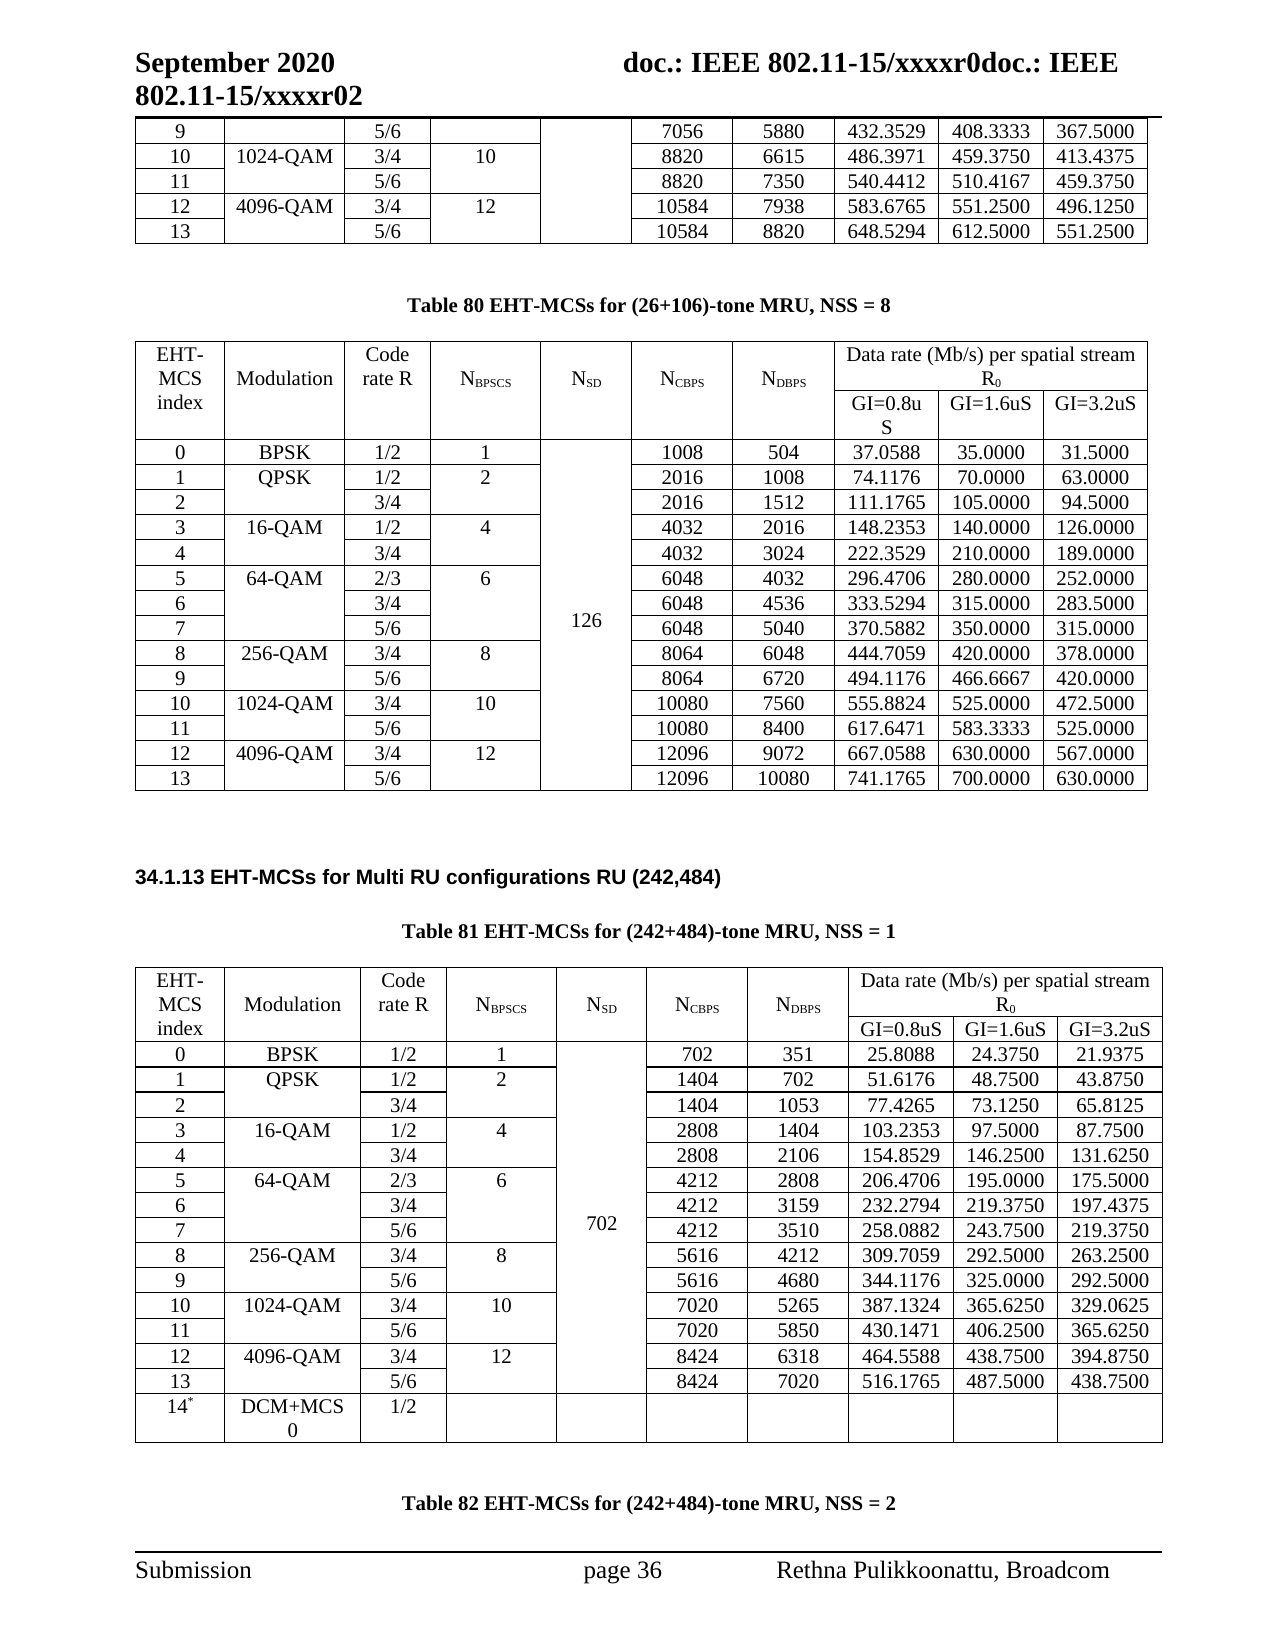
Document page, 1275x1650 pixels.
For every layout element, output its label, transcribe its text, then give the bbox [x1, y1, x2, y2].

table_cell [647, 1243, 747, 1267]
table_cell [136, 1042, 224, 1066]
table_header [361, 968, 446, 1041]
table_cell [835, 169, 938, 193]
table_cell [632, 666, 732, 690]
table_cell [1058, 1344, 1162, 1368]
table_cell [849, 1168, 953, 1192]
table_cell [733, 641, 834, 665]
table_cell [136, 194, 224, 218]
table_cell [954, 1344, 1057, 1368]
text Table 81 EHT-MCSs for (242+484)-tone MRU, NSS = 1 [135, 919, 1162, 943]
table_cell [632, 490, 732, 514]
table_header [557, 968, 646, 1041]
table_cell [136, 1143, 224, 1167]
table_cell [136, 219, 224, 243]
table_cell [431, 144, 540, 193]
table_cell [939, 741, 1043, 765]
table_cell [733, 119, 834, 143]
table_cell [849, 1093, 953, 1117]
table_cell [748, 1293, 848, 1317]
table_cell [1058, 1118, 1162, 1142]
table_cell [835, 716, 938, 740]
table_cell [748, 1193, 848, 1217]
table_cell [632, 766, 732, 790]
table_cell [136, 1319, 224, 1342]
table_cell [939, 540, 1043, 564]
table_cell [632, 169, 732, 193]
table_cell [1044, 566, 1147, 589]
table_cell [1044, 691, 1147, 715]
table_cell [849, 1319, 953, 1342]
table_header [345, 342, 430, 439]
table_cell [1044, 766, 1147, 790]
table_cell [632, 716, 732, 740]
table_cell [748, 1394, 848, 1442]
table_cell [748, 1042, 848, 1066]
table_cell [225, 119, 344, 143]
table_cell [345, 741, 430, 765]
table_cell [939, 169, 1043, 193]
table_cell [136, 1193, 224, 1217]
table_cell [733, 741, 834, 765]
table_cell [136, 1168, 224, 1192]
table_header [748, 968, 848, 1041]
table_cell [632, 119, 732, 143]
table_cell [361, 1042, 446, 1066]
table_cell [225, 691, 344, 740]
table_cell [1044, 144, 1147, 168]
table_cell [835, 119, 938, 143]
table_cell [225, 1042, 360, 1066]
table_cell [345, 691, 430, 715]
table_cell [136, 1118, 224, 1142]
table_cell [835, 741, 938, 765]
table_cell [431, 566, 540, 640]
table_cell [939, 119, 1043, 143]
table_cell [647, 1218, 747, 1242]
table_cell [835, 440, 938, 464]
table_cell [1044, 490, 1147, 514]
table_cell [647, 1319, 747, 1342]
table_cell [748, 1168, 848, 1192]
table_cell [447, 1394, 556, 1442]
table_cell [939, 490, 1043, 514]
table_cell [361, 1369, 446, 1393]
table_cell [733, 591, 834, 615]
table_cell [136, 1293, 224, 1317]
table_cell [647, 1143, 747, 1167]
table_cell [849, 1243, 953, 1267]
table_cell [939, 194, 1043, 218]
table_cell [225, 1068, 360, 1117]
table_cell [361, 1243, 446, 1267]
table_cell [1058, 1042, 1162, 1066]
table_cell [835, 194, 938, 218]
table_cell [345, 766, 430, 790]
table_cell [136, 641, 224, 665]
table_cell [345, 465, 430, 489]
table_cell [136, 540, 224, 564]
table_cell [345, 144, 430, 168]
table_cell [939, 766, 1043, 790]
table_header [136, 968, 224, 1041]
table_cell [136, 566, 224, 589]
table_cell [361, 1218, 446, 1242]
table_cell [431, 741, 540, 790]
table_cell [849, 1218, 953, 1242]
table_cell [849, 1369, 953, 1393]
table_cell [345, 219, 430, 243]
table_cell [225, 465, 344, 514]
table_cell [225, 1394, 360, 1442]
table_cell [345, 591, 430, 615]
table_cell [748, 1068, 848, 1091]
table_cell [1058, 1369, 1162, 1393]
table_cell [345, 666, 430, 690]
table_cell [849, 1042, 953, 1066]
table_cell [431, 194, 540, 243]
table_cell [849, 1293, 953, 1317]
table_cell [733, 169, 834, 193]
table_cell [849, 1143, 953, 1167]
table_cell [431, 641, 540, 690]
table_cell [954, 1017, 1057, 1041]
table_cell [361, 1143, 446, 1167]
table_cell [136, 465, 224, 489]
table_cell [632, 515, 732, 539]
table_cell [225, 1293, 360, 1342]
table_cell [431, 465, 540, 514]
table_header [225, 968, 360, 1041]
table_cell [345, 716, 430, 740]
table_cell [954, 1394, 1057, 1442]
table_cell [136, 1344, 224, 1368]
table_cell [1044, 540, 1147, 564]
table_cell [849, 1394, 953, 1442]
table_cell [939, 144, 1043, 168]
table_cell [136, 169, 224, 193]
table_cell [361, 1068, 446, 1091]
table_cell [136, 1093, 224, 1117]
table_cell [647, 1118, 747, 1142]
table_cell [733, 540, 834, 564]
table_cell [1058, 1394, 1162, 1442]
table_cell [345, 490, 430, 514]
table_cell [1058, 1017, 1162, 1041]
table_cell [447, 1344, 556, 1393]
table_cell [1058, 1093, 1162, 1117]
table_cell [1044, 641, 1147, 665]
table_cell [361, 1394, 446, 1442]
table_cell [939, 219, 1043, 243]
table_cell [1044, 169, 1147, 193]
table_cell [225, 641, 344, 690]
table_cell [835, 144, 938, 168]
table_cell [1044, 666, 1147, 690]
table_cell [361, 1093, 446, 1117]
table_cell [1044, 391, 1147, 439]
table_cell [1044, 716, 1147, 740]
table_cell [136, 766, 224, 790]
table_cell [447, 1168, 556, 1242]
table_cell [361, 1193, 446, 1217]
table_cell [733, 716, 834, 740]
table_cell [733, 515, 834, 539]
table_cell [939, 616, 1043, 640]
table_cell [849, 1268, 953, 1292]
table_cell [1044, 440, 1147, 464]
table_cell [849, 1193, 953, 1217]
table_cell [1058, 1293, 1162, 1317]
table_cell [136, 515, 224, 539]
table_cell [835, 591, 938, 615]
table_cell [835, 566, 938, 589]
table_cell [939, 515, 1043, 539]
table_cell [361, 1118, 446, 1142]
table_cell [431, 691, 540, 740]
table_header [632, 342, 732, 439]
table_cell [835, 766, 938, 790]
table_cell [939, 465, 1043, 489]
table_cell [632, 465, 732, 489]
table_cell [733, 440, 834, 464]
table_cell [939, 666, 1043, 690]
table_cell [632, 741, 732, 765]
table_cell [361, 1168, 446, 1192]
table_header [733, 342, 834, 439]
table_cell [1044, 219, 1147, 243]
subtitle EHT-MCSs for Multi RU configurations RU (242,484) [135, 864, 1162, 888]
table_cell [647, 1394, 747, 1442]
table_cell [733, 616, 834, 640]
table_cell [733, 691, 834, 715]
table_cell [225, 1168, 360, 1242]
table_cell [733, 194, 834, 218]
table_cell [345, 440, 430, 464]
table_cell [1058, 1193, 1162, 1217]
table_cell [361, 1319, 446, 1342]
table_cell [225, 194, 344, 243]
text Table 80 EHT-MCSs for (26+106)-tone MRU, NSS = 8 [135, 292, 1162, 317]
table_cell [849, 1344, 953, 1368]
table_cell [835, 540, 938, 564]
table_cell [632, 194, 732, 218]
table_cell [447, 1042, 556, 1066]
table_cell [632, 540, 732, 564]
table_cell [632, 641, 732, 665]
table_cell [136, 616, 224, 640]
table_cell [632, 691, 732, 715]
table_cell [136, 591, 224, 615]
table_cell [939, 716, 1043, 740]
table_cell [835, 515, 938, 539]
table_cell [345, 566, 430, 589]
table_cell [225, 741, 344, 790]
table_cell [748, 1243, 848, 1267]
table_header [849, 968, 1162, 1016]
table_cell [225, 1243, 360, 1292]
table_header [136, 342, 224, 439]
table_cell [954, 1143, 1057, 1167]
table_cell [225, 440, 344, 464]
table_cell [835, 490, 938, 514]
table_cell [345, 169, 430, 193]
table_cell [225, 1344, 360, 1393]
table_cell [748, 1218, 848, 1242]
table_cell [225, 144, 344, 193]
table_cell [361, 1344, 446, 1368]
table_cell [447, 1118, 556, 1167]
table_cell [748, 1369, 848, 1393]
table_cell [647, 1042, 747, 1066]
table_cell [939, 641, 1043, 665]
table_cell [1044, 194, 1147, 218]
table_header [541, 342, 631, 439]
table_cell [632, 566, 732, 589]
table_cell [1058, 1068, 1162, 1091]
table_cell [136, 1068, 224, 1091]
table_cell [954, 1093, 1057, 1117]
text Table 82 EHT-MCSs for (242+484)-tone MRU, NSS = 2 [135, 1491, 1162, 1515]
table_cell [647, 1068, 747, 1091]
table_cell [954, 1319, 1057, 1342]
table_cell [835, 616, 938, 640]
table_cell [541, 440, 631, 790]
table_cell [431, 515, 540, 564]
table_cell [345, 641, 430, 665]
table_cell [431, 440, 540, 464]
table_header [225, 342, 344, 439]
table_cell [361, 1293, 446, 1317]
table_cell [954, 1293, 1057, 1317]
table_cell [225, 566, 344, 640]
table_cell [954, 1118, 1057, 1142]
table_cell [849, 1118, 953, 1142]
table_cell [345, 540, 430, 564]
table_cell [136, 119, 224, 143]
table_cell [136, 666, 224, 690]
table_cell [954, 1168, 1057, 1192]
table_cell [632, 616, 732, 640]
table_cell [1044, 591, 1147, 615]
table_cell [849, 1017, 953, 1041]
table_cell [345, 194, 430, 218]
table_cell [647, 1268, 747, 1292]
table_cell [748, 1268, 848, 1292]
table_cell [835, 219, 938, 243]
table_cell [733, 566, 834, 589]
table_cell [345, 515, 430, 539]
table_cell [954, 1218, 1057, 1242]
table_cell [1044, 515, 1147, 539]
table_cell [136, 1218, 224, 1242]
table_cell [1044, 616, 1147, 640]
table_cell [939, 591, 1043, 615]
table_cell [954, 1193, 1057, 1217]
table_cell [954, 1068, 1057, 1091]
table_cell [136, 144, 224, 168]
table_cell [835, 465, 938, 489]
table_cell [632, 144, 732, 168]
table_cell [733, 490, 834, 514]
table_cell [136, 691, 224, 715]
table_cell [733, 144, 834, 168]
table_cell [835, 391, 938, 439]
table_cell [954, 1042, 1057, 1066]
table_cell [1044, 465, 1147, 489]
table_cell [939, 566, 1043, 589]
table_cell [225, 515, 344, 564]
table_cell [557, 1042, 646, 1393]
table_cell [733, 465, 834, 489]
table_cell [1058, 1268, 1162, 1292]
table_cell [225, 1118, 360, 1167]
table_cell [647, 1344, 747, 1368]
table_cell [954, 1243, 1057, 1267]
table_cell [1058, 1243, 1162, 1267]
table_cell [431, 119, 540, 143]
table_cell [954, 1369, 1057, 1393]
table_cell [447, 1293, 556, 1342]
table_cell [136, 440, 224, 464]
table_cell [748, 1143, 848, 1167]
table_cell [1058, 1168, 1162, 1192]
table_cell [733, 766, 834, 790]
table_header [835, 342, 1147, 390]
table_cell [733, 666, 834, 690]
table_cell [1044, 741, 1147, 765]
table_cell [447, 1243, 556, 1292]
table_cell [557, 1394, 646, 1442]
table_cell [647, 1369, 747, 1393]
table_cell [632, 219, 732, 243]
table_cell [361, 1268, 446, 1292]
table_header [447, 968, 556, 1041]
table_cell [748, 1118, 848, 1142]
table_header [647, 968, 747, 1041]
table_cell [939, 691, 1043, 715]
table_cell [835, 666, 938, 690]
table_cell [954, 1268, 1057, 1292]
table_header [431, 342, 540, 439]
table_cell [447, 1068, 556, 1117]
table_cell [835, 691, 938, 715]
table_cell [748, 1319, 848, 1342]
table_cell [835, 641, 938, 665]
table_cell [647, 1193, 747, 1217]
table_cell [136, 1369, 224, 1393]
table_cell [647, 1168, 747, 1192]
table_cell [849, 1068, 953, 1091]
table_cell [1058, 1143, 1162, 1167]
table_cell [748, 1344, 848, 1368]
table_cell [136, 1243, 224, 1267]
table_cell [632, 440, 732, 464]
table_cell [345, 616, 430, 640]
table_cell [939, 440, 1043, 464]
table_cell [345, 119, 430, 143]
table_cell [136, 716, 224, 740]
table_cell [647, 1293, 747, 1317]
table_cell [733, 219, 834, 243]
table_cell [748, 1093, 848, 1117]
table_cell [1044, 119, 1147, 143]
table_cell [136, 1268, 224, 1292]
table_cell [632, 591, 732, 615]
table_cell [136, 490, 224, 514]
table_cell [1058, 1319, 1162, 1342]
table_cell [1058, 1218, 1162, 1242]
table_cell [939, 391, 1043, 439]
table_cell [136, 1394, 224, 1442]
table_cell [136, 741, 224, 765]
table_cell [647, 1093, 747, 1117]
